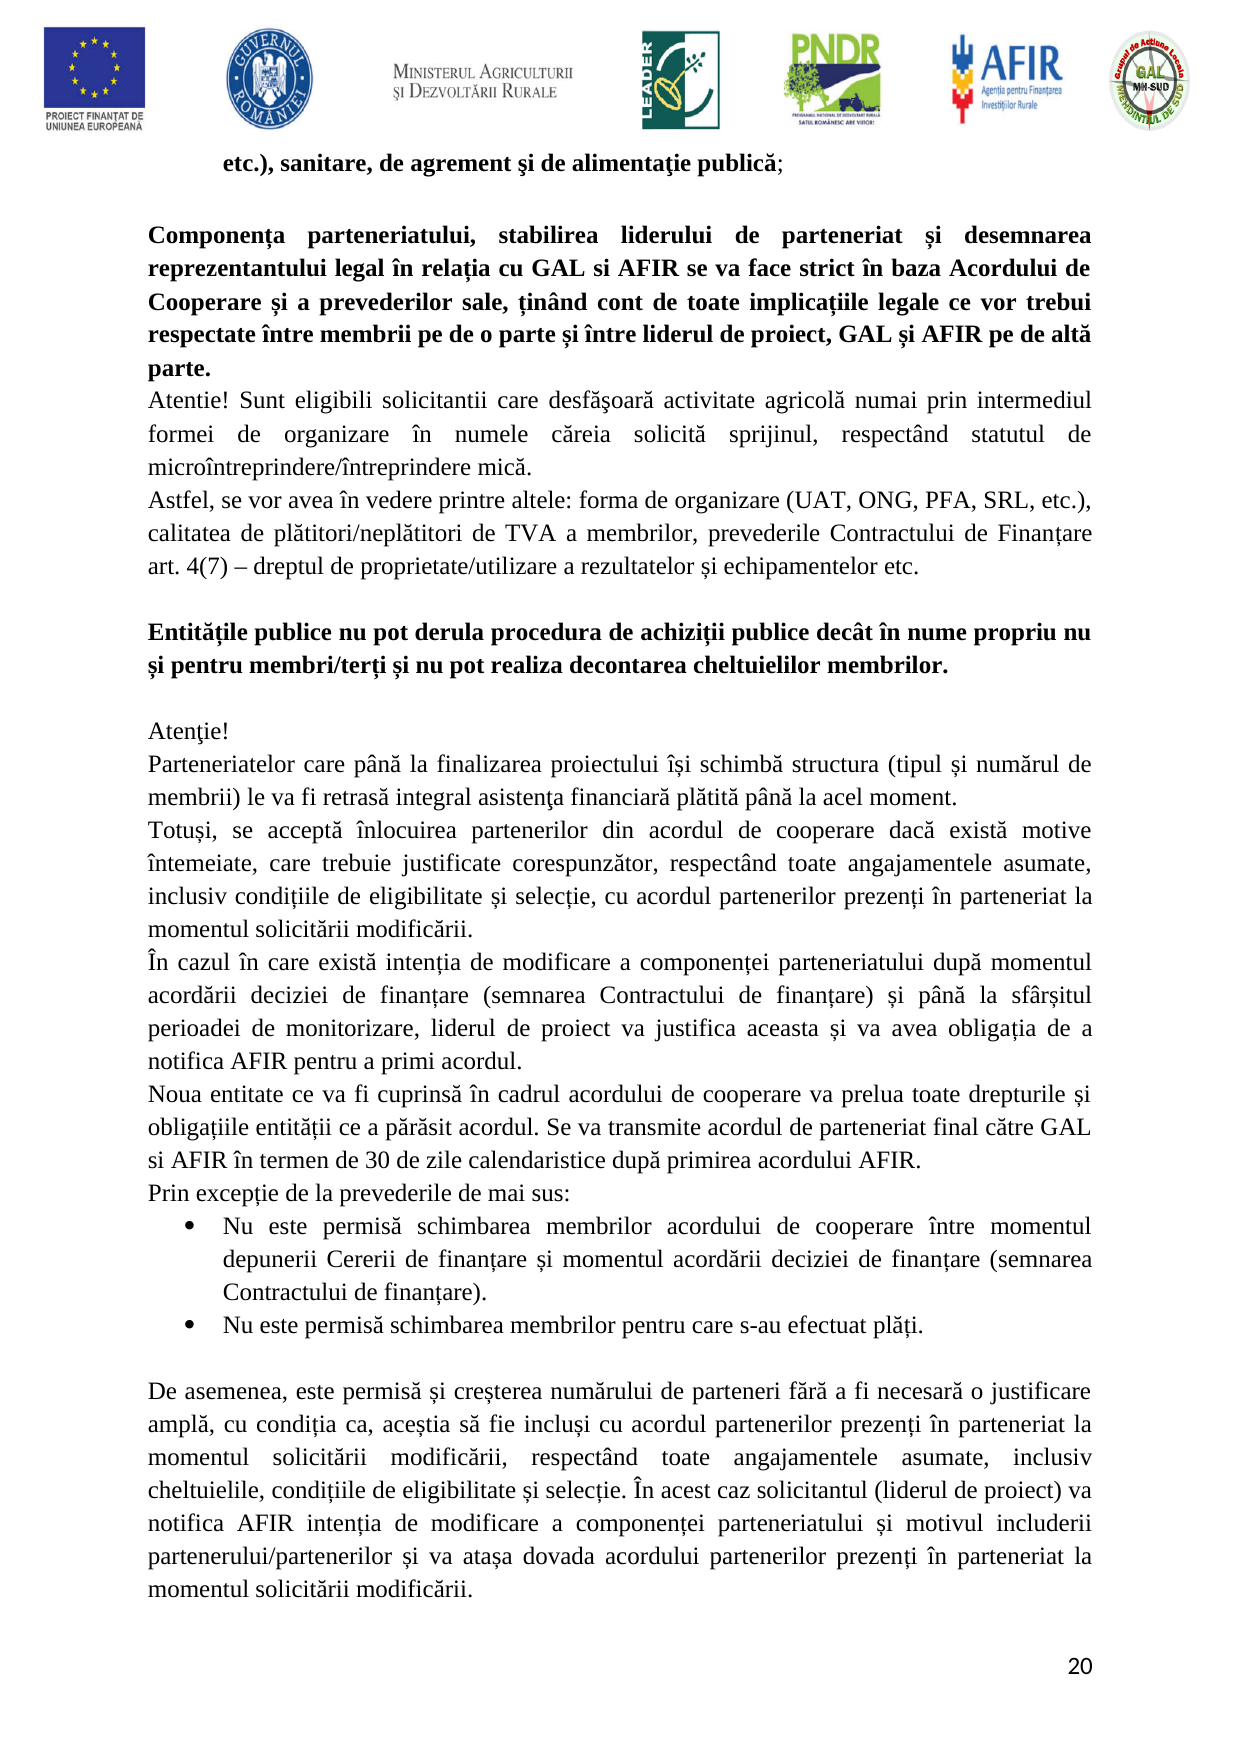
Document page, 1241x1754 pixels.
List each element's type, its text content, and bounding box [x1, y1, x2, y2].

list Nu este permisă schimbarea membrilor pentru care s-au efectuat plăți. [185, 1310, 1093, 1339]
text Totuși, se acceptă înlocuirea partenerilor din acordul de cooperare dacă există motive întemeiate, care trebuie justificate corespunzător, respectând toate angajamentele asumate, inclusiv condițiile de eligibilitate și selecție, cu acordul partenerilor prezenți în parteneriat la momentul solicitării modificării. [148, 815, 1093, 943]
text Parteneriatelor care până la finalizarea proiectului își schimbă structura (tipul și numărul de membrii) le va fi retrasă integral asistenţa financiară plătită până la acel moment. [148, 749, 1093, 811]
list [185, 148, 1093, 176]
text Astfel, se vor avea în vedere printre altele: forma de organizare (UAT, ONG, PFA, SRL, etc.), calitatea de plătitori/neplătitori de TVA a membrilor, prevederile Contractului de Finanțare art. 4(7) – dreptul de proprietate/utilizare a rezultatelor și echipamentelor etc. [148, 485, 1093, 579]
text Prin excepție de la prevederile de mai sus: [148, 1178, 1093, 1207]
text Atenţie! [148, 716, 1093, 744]
text În cazul în care există intenția de modificare a componenței parteneriatului după momentul acordării deciziei de finanțare (semnarea Contractului de finanțare) și până la sfârșitul perioadei de monitorizare, liderul de proiect va justifica aceasta și va avea obligația de a notifica AFIR pentru a primi acordul. [148, 947, 1093, 1075]
text Atentie! Sunt eligibili solicitantii care desfăşoară activitate agricolă numai prin intermediul formei de organizare în numele căreia solicită sprijinul, respectând statutul de microîntreprindere/întreprindere mică. [148, 386, 1093, 480]
picture [15, 19, 1210, 132]
text Entitățile publice nu pot derula procedura de achiziții publice decât în nume propriu nu și pentru membri/terți și nu pot realiza decontarea cheltuielilor membrilor. [148, 617, 1093, 678]
text Noua entitate ce va fi cuprinsă în cadrul acordului de cooperare va prelua toate drepturile și obligațiile entității ce a părăsit acordul. Se va transmite acordul de parteneriat final către GAL si AFIR în termen de 30 de zile calendaristice după primirea acordului AFIR. [148, 1079, 1093, 1174]
list Nu este permisă schimbarea membrilor acordului de cooperare între momentul depunerii Cererii de finanțare și momentul acordării deciziei de finanțare (semnarea Contractului de finanțare). [185, 1211, 1093, 1306]
text Componența parteneriatului, stabilirea liderului de parteneriat și desemnarea reprezentantului legal în relația cu GAL si AFIR se va face strict în baza Acordului de Cooperare și a prevederilor sale, ținând cont de toate implicațiile legale ce vor trebui respectate între membrii pe de o parte și între liderul de proiect, GAL și AFIR pe de altă parte. [148, 221, 1093, 381]
text De asemenea, este permisă și creșterea numărului de parteneri fără a fi necesară o justificare amplă, cu condiția ca, aceștia să fie incluși cu acordul partenerilor prezenți în parteneriat la momentul solicitării modificării, respectând toate angajamentele asumate, inclusiv cheltuielile, condițiile de eligibilitate și selecție. În acest caz solicitantul (liderul de proiect) va notifica AFIR intenția de modificare a componenței parteneriatului și motivul includerii partenerului/partenerilor și va atașa dovada acordului partenerilor prezenți în parteneriat la momentul solicitării modificării. [148, 1376, 1093, 1603]
